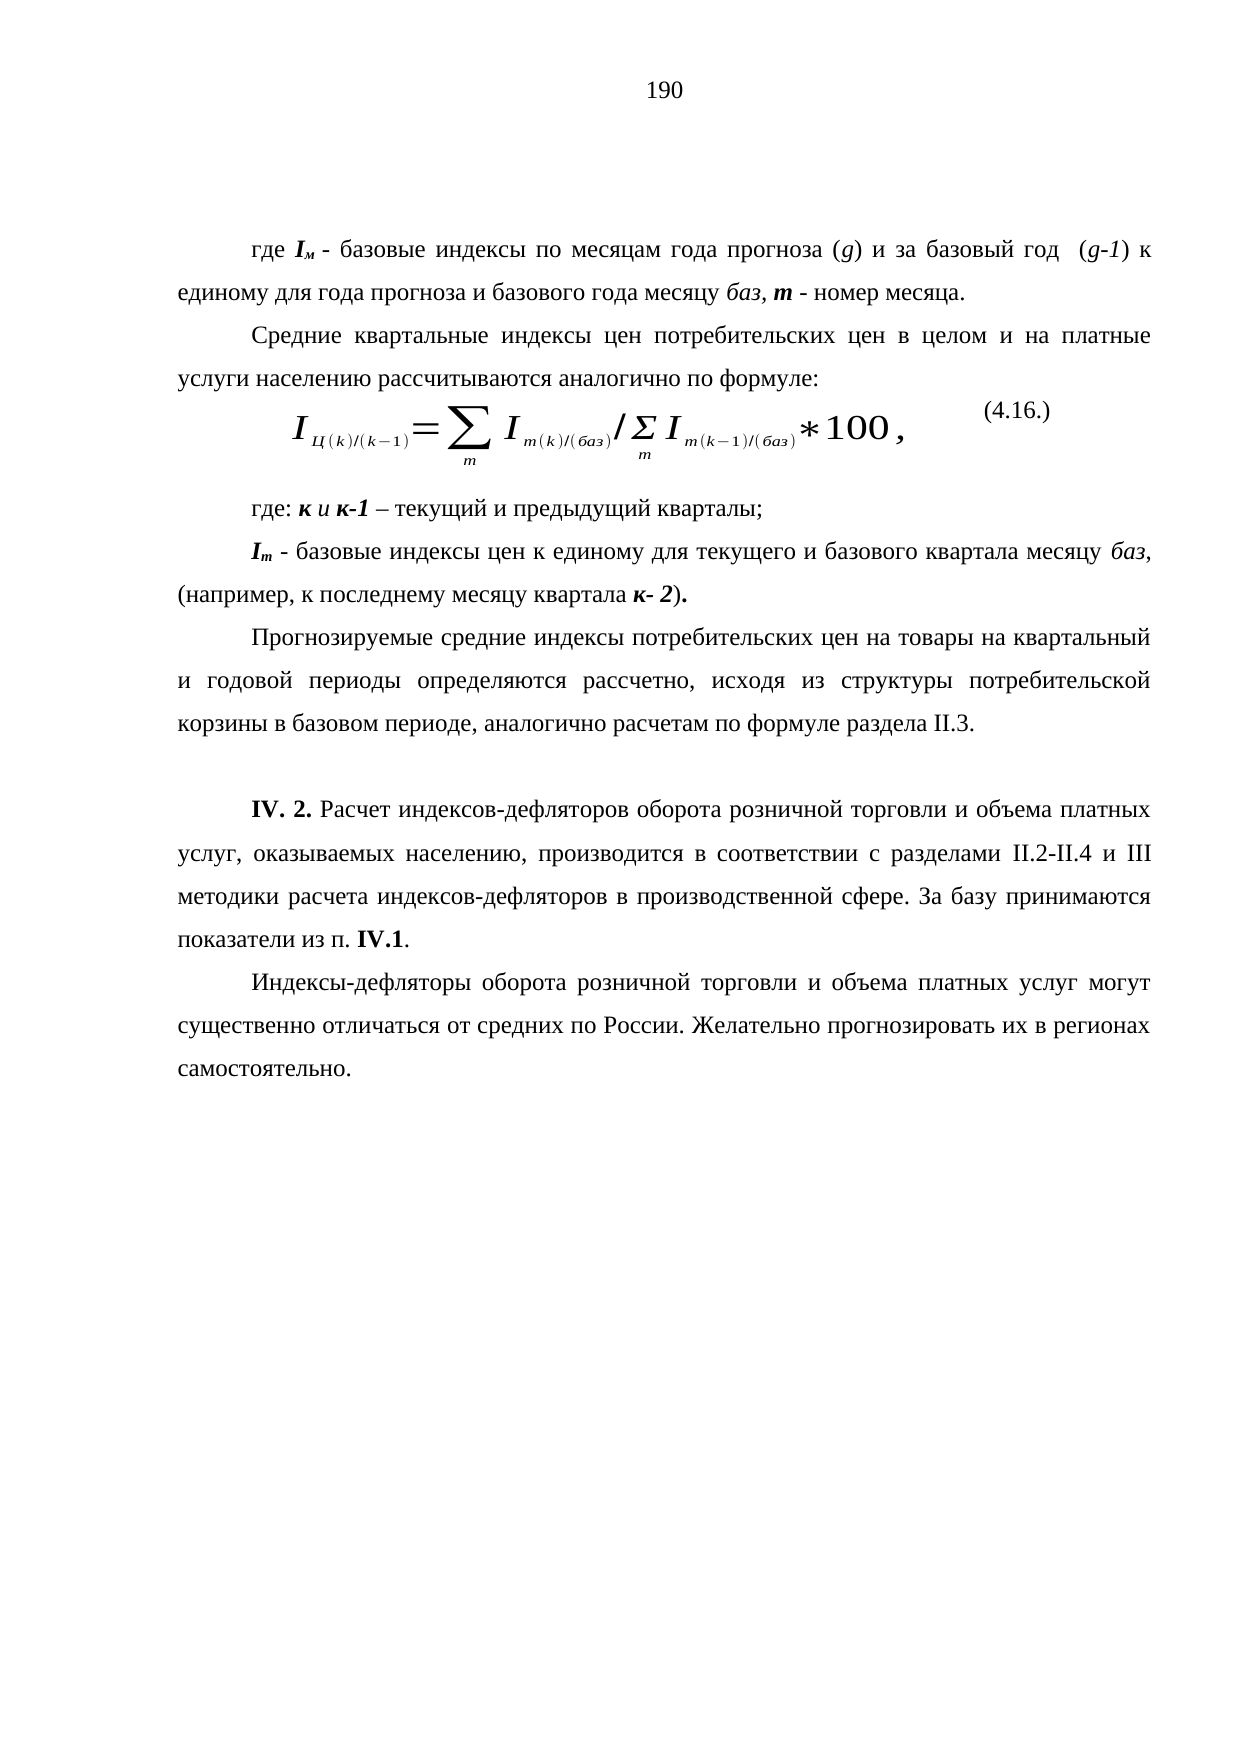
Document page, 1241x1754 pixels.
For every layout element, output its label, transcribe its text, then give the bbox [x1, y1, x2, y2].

text где Iм - базовые индексы по месяцам года прогноза (g) и за базовый год (g-1) к единому для года прогноза и базового года месяцу баз, m - номер месяца. [177, 234, 1152, 306]
text Средние квартальные индексы цен потребительских цен в целом и на платные услуги населению рассчитываются аналогично по формуле: [177, 320, 1152, 392]
text Прогнозируемые средние индексы потребительских цен на товары на квартальный и годовой периоды определяются рассчетно, исходя из структуры потребительской корзины в базовом периоде, аналогично расчетам по формуле раздела II.3. [177, 622, 1152, 737]
text IV. 2. Расчет индексов-дефляторов оборота розничной торговли и объема платных услуг, оказываемых населению, производится в соответствии с разделами II.2-II.4 и III методики расчета индексов-дефляторов в производственной сфере. За базу принимаются показатели из п. IV.1. [177, 794, 1152, 953]
text Im - базовые индексы цен к единому для текущего и базового квартала месяцу баз, (например, к последнему месяцу квартала к- 2). [177, 536, 1152, 608]
text Индексы-дефляторы оборота розничной торговли и объема платных услуг могут существенно отличаться от средних по России. Желательно прогнозировать их в регионах самостоятельно. [177, 967, 1152, 1082]
text где: к и к-1 – текущий и предыдущий кварталы; [177, 493, 1152, 521]
